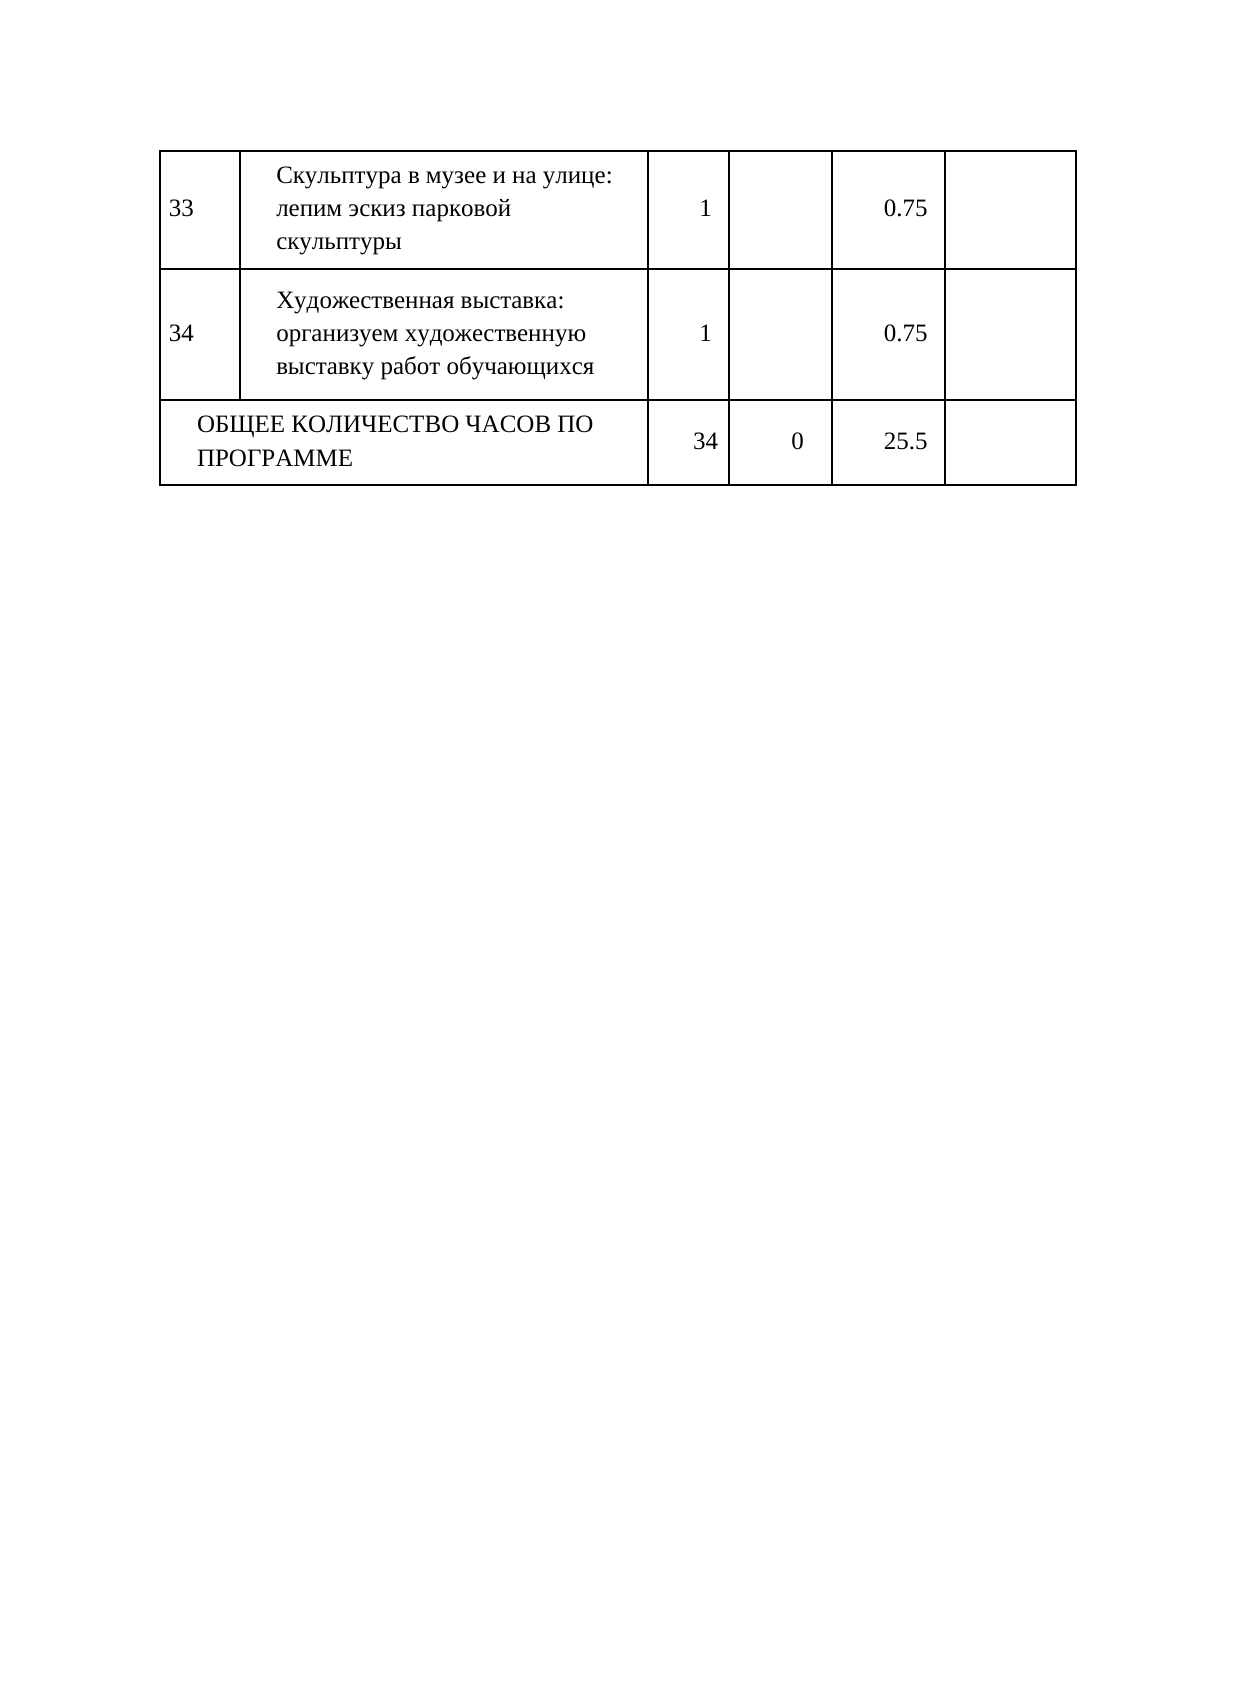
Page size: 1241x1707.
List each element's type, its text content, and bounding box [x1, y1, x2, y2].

table_cell 33 [161, 152, 239, 267]
table_cell [946, 152, 1075, 267]
table_cell 25.5 [833, 401, 944, 483]
table_cell 1 [649, 152, 728, 267]
table_cell [730, 270, 831, 399]
table_cell 0.75 [833, 152, 944, 267]
table_cell 34 [161, 270, 239, 399]
table_cell [730, 152, 831, 267]
table_cell [946, 270, 1075, 399]
table_cell 0.75 [833, 270, 944, 399]
table_cell Художественная выставка: организуем художественную выставку работ обучающихся [241, 270, 647, 399]
table_cell 1 [649, 270, 728, 399]
table_cell Скульптура в музее и на улице: лепим эскиз парковой скульптуры [241, 152, 647, 267]
table_cell 0 [730, 401, 831, 483]
table_cell ОБЩЕЕ КОЛИЧЕСТВО ЧАСОВ ПО ПРОГРАММЕ [161, 401, 647, 483]
table_cell 34 [649, 401, 728, 483]
table_cell [946, 401, 1075, 483]
